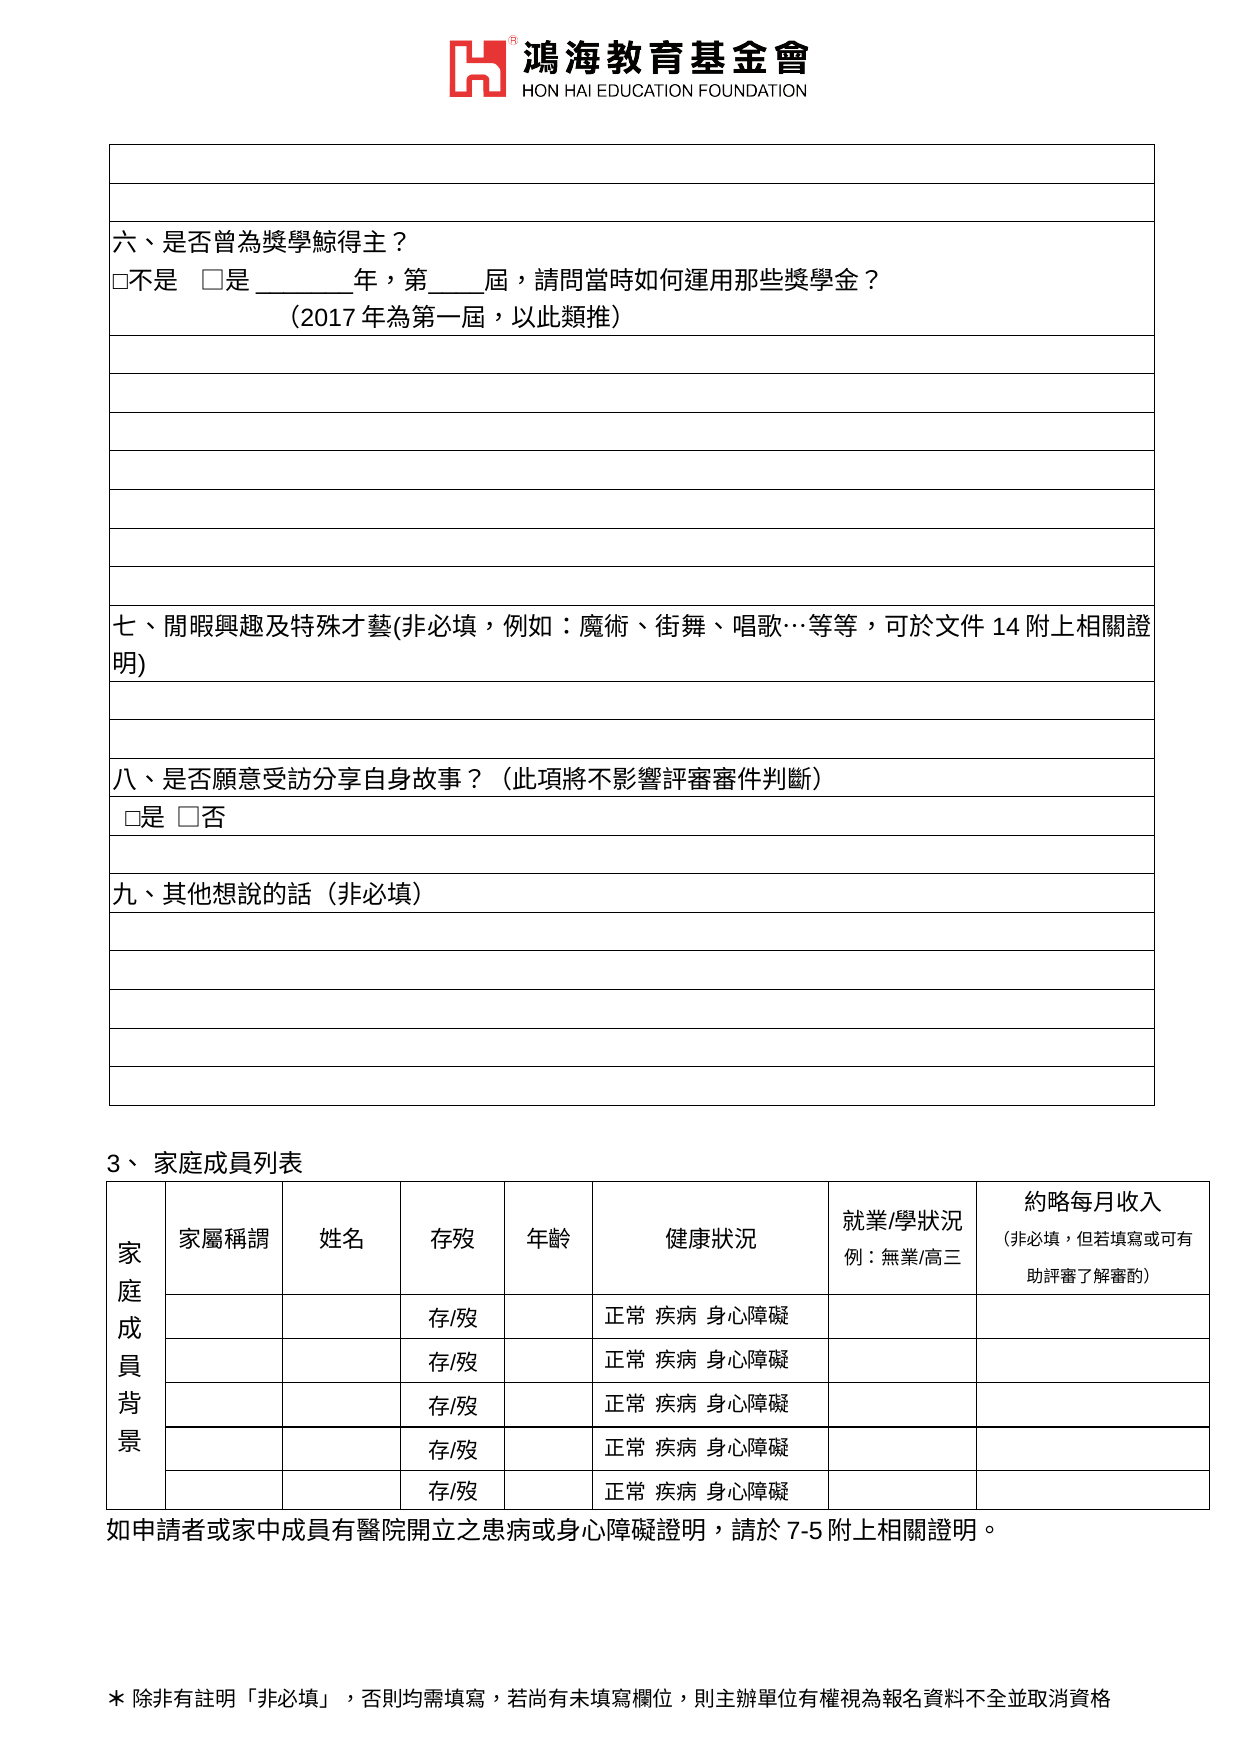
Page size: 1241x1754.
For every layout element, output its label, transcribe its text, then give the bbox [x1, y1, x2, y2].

table_cell [166, 1339, 282, 1382]
table_cell 正常 疾病 身心障礙 [593, 1471, 828, 1509]
table_cell 存/歿 [401, 1471, 504, 1509]
table_cell 六、是否曾為獎學鯨得主？ □不是 □是 _______年，第____屆，請問當時如何運用那些獎學金？ （2017年為第一屆，以此類推） [110, 222, 1154, 335]
table_cell [977, 1471, 1209, 1509]
table_cell 存/歿 [401, 1339, 504, 1382]
table_cell [110, 951, 1154, 989]
table_cell [110, 913, 1154, 950]
table_cell [283, 1339, 400, 1382]
table_cell [829, 1383, 976, 1426]
table_cell 七、閒暇興趣及特殊才藝(非必填，例如：魔術、街舞、唱歌…等等，可於文件14附上相關證明) [110, 606, 1154, 681]
table_header 約略每月收入 （非必填，但若填寫或可有助評審了解審酌） [977, 1182, 1209, 1294]
table_header 年齡 [505, 1182, 592, 1294]
table_cell [166, 1428, 282, 1470]
table_cell 正常 疾病 身心障礙 [593, 1383, 828, 1426]
table_cell [166, 1383, 282, 1426]
table_cell [110, 990, 1154, 1027]
table_cell [110, 836, 1154, 873]
table_cell [505, 1471, 592, 1509]
table_cell [283, 1295, 400, 1338]
table_cell [505, 1428, 592, 1470]
table_cell [110, 567, 1154, 604]
table_cell [977, 1428, 1209, 1470]
table_cell [110, 451, 1154, 489]
table_cell 九、其他想說的話（非必填） [110, 874, 1154, 912]
table_cell [110, 336, 1154, 373]
list 家庭成員列表 [106, 1143, 1152, 1181]
table_cell 存/歿 [401, 1383, 504, 1426]
table_cell [110, 413, 1154, 450]
table_cell [110, 682, 1154, 719]
table_cell □是 □否 [110, 797, 1154, 835]
table_cell [505, 1383, 592, 1426]
table_cell [977, 1339, 1209, 1382]
table_cell [110, 490, 1154, 527]
table_cell [110, 145, 1154, 183]
table_cell [166, 1295, 282, 1338]
table_cell [829, 1471, 976, 1509]
table_cell 存/歿 [401, 1428, 504, 1470]
table_cell 正常 疾病 身心障礙 [593, 1295, 828, 1338]
table_header 姓名 [283, 1182, 400, 1294]
table_cell 八、是否願意受訪分享自身故事？（此項將不影響評審審件判斷） [110, 759, 1154, 796]
table_cell [283, 1471, 400, 1509]
table_cell [283, 1428, 400, 1470]
table_header 存歿 [401, 1182, 504, 1294]
table_cell [505, 1295, 592, 1338]
table_cell [110, 374, 1154, 412]
table_cell 存/歿 [401, 1295, 504, 1338]
table_cell [829, 1295, 976, 1338]
table_cell [977, 1383, 1209, 1426]
table_cell [110, 184, 1154, 221]
table_cell [829, 1428, 976, 1470]
table_cell [110, 1029, 1154, 1066]
text 如申請者或家中成員有醫院開立之患病或身心障礙證明，請於7-5附上相關證明。 [106, 1510, 1152, 1547]
table_header 健康狀況 [593, 1182, 828, 1294]
table_cell [110, 529, 1154, 566]
table_header 家 庭 成 員 背 景 [107, 1182, 165, 1509]
table_cell [977, 1295, 1209, 1338]
table_cell [166, 1471, 282, 1509]
table_cell [283, 1383, 400, 1426]
table_cell 正常 疾病 身心障礙 [593, 1339, 828, 1382]
picture [449, 35, 809, 97]
table_cell [829, 1339, 976, 1382]
table_cell [505, 1339, 592, 1382]
table_header 家屬稱謂 [166, 1182, 282, 1294]
table_cell [110, 720, 1154, 758]
table_header 就業/學狀況 例：無業/高三 [829, 1182, 976, 1294]
table_cell [110, 1067, 1154, 1104]
table_cell 正常 疾病 身心障礙 [593, 1428, 828, 1470]
